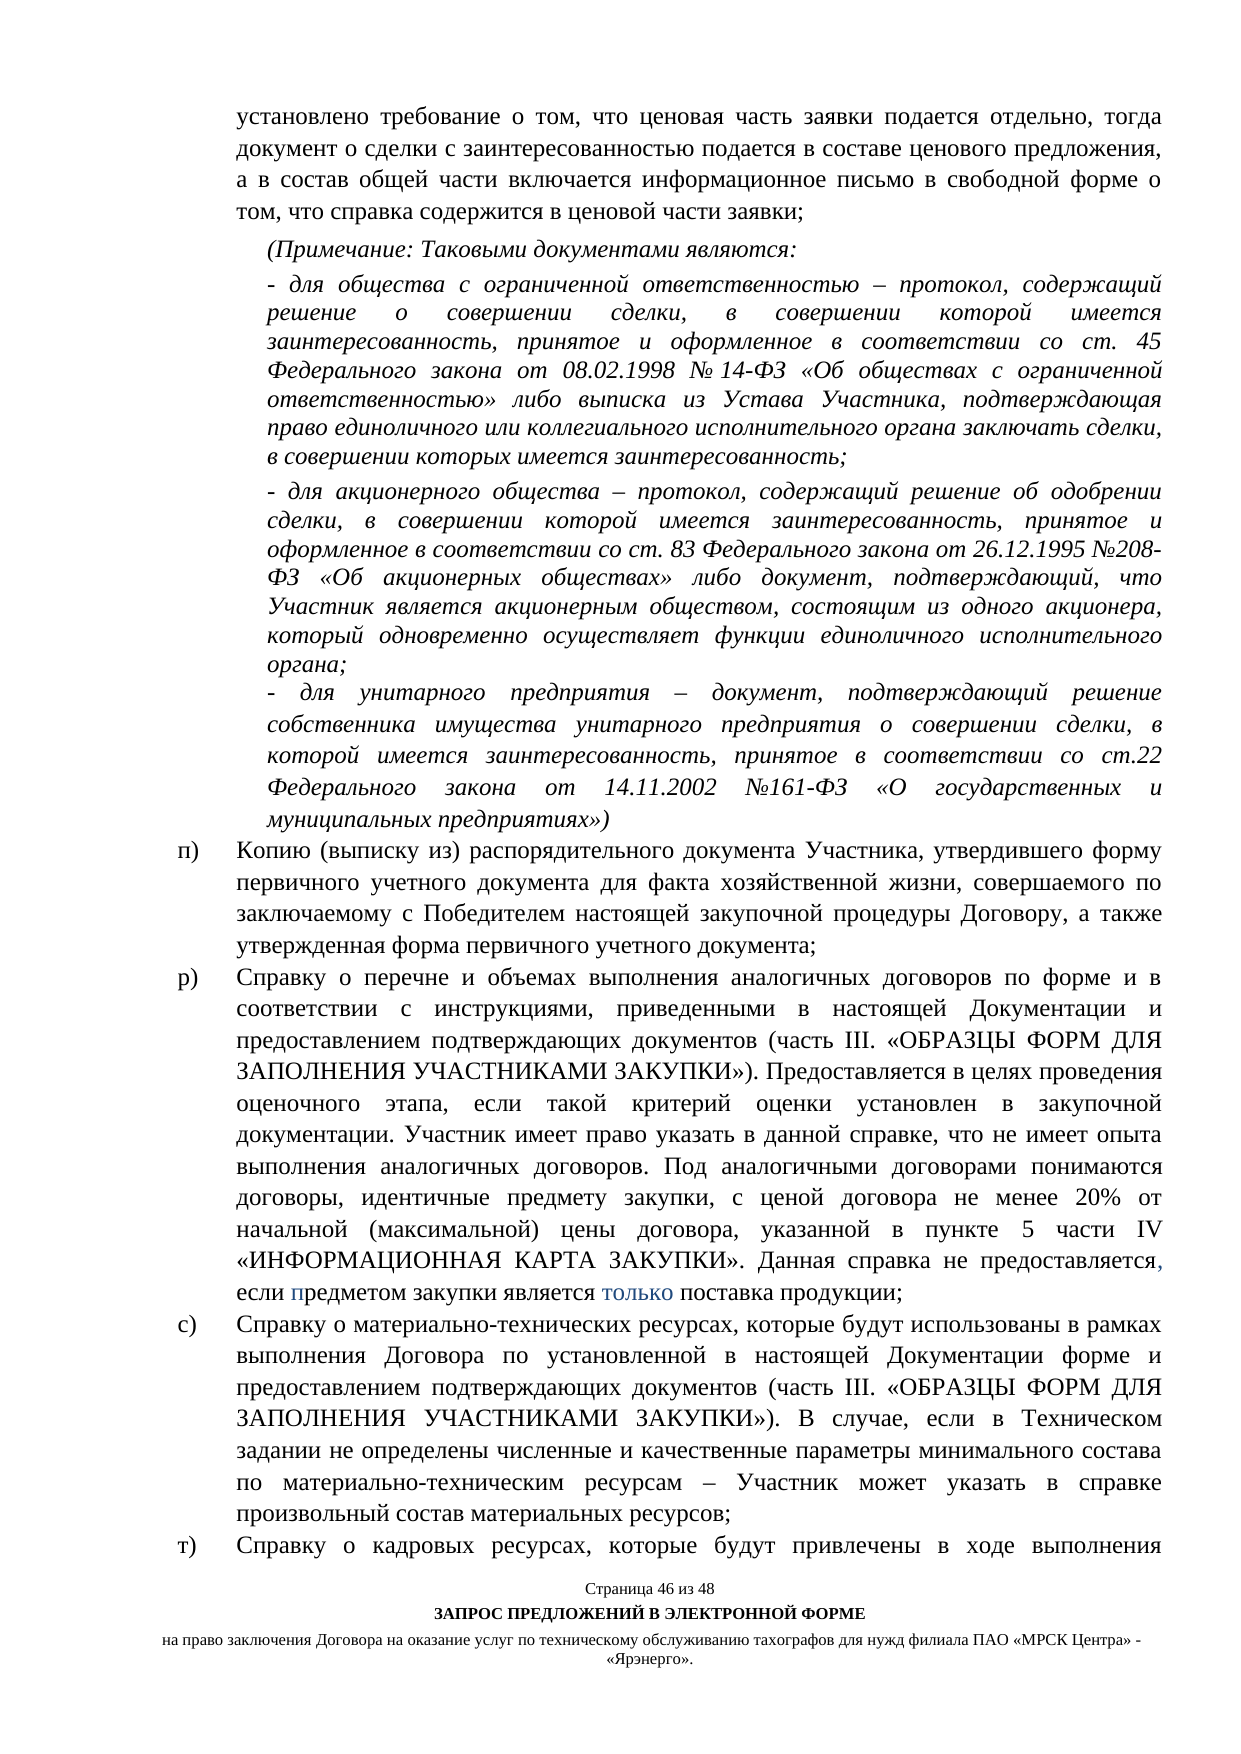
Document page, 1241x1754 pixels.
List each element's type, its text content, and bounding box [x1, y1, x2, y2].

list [177, 101, 1163, 225]
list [177, 1530, 1163, 1558]
list (Примечание: Таковыми документами являются: [267, 234, 1163, 262]
list - для унитарного предприятия – документ, подтверждающий решение собственника имущества унитарного предприятия о совершении сделки, в которой имеется заинтересованность, принятое в соответствии со ст.22 Федерального закона от 14.11.2002 №161-ФЗ «О государственных и муниципальных предприятиях») [267, 677, 1163, 832]
list - для акционерного общества – протокол, содержащий решение об одобрении сделки, в совершении которой имеется заинтересованность, принятое и оформленное в соответствии со ст. 83 Федерального закона от 26.12.1995 №208-ФЗ «Об акционерных обществах» либо документ, подтверждающий, что Участник является акционерным обществом, состоящим из одного акционера, который одновременно осуществляет функции единоличного исполнительного органа; [267, 476, 1163, 677]
list Справку о материально-технических ресурсах, которые будут использованы в рамках выполнения Договора по установленной в настоящей Документации форме и предоставлением подтверждающих документов (часть III. «ОБРАЗЦЫ ФОРМ ДЛЯ ЗАПОЛНЕНИЯ УЧАСТНИКАМИ ЗАКУПКИ»). В случае, если в Техническом задании не определены численные и качественные параметры минимального состава по материально-техническим ресурсам – Участник может указать в справке произвольный состав материальных ресурсов; [177, 1309, 1163, 1527]
list Копию (выписку из) распорядительного документа Участника, утвердившего форму первичного учетного документа для факта хозяйственной жизни, совершаемого по заключаемому с Победителем настоящей закупочной процедуры Договору, а также утвержденная форма первичного учетного документа; [177, 835, 1163, 959]
list - для общества с ограниченной ответственностью – протокол, содержащий решение о совершении сделки, в совершении которой имеется заинтересованность, принятое и оформленное в соответствии со ст. 45 Федерального закона от 08.02.1998 № 14-ФЗ «Об обществах с ограниченной ответственностью» либо выписка из Устава Участника, подтверждающая право единоличного или коллегиального исполнительного органа заключать сделки, в совершении которых имеется заинтересованность; [267, 269, 1163, 470]
list Справку о перечне и объемах выполнения аналогичных договоров по форме и в соответствии с инструкциями, приведенными в настоящей Документации и предоставлением подтверждающих документов (часть III. «ОБРАЗЦЫ ФОРМ ДЛЯ ЗАПОЛНЕНИЯ УЧАСТНИКАМИ ЗАКУПКИ»). Предоставляется в целях проведения оценочного этапа, если такой критерий оценки установлен в закупочной документации. Участник имеет право указать в данной справке, что не имеет опыта выполнения аналогичных договоров. Под аналогичными договорами понимаются договоры, идентичные предмету закупки, с ценой договора не менее 20% от начальной (максимальной) цены договора, указанной в пункте 5 части IV «ИНФОРМАЦИОННАЯ КАРТА ЗАКУПКИ». Данная справка не предоставляется, если предметом закупки является только поставка продукции; [177, 962, 1163, 1306]
